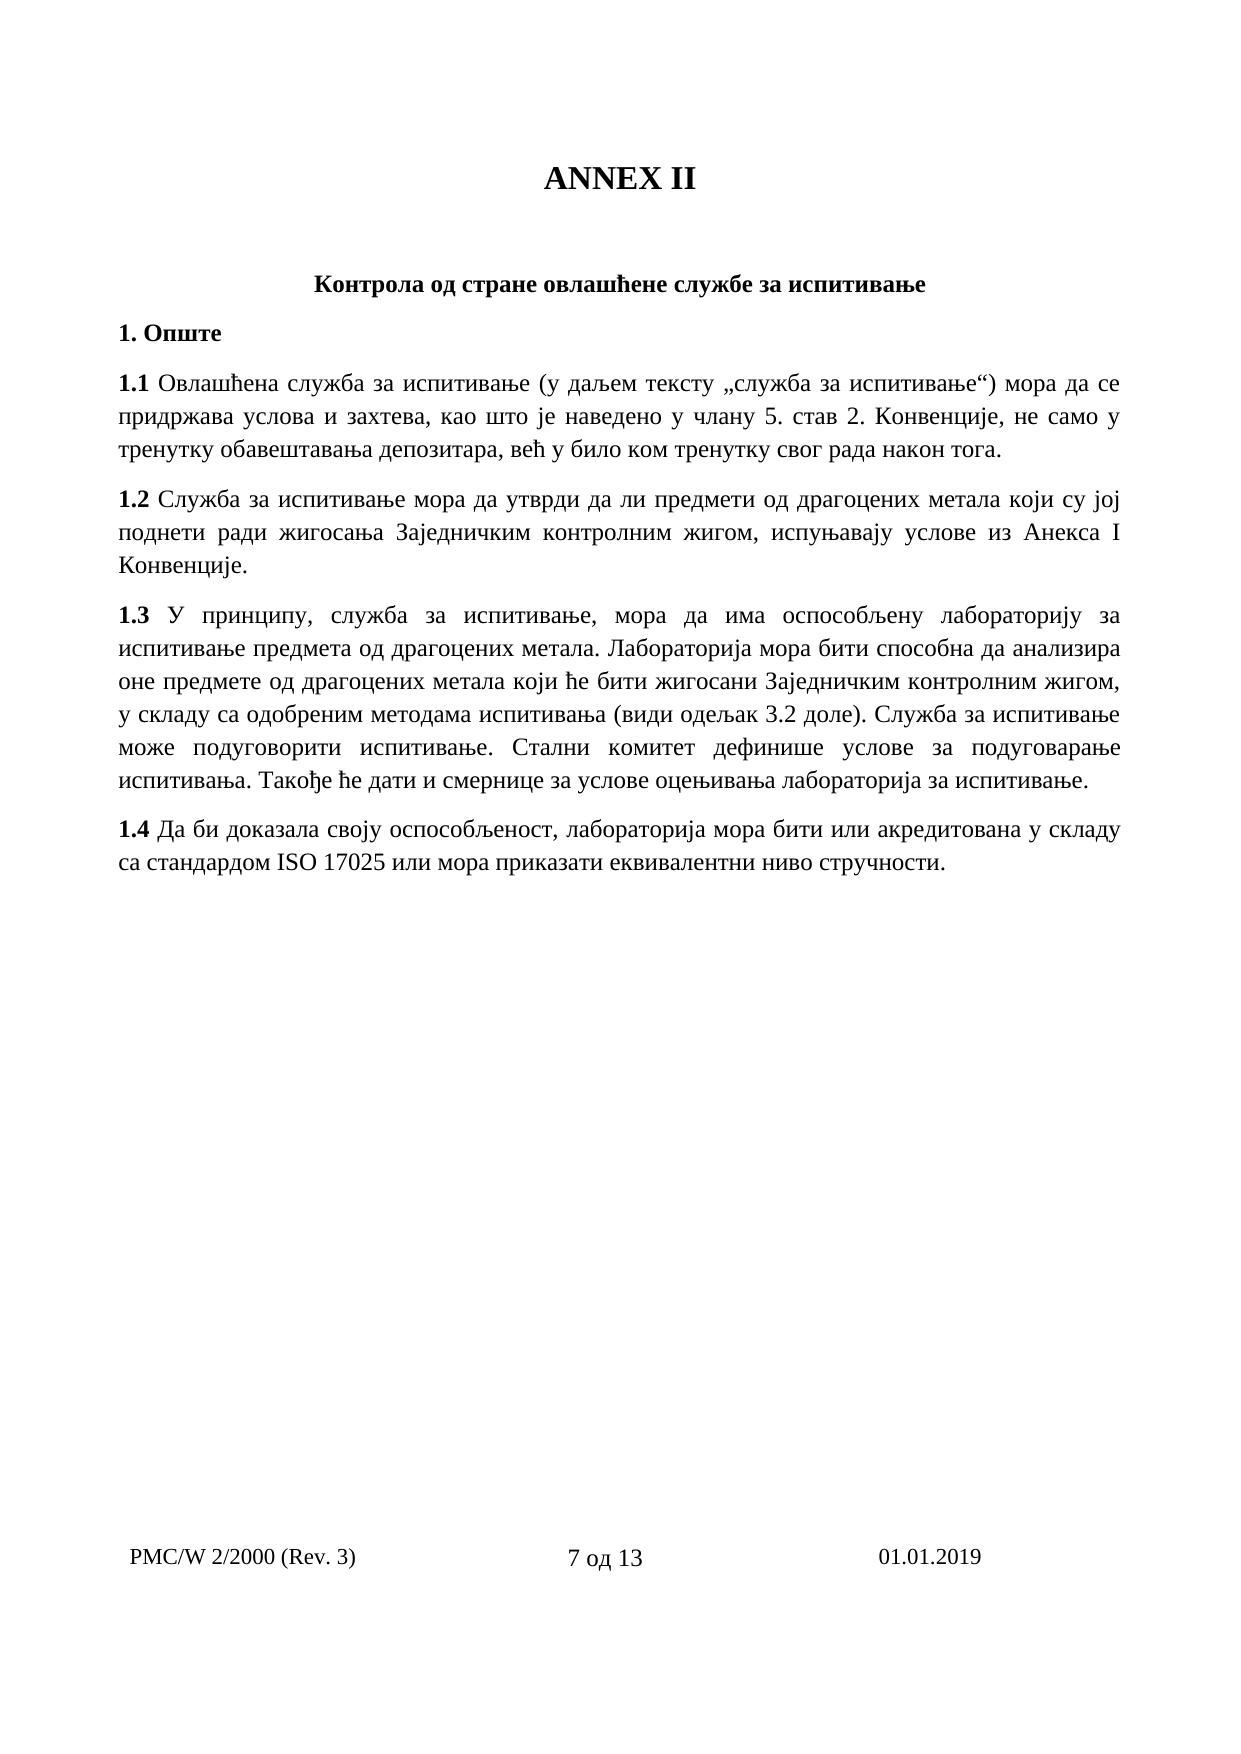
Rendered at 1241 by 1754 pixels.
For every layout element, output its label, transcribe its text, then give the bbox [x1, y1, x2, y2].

table_header 7 од 13 [443, 1544, 767, 1576]
table_header PMC/W 2/2000 (Rev. 3) [118, 1544, 443, 1576]
text ANNEX II [118, 158, 1122, 197]
text Контрола од стране овлашћене службе за испитивање [118, 269, 1122, 298]
table_header 01.01.2019 [768, 1544, 1092, 1576]
text 1.4 Да би доказала своју оспособљеност, лабораторија мора бити или акредитована у складу са стандардом ISO 17025 или мора приказати еквивалентни ниво стручности. [118, 814, 1122, 876]
text 1.2 Служба за испитивање мора да утврди да ли предмети од драгоцених метала који су јој поднети ради жигосања Заједничким контролним жигом, испуњавају услове из Анекса I Конвенције. [118, 484, 1122, 579]
text 1. Опште [118, 318, 1122, 347]
text 1.1 Овлашћена служба за испитивање (у даљем тексту „служба за испитивање“) мора да се придржава услова и захтева, као што је наведено у члану 5. став 2. Конвенције, не само у тренутку обавештавања депозитара, већ у било ком тренутку свог рада након тога. [118, 368, 1122, 463]
text 1.3 У принципу, служба за испитивање, мора да има оспособљену лабораторију за испитивање предмета од драгоцених метала. Лабораторија мора бити способна да анализира оне предмете од драгоцених метала који ће бити жигосани Заједничким контролним жигом, у складу са одобреним методама испитивања (види одељак 3.2 доле). Служба за испитивање може подуговорити испитивање. Стални комитет дефинише услове за подуговарање испитивања. Такође ће дати и смернице за услове оцењивања лабораторија за испитивање. [118, 600, 1122, 793]
